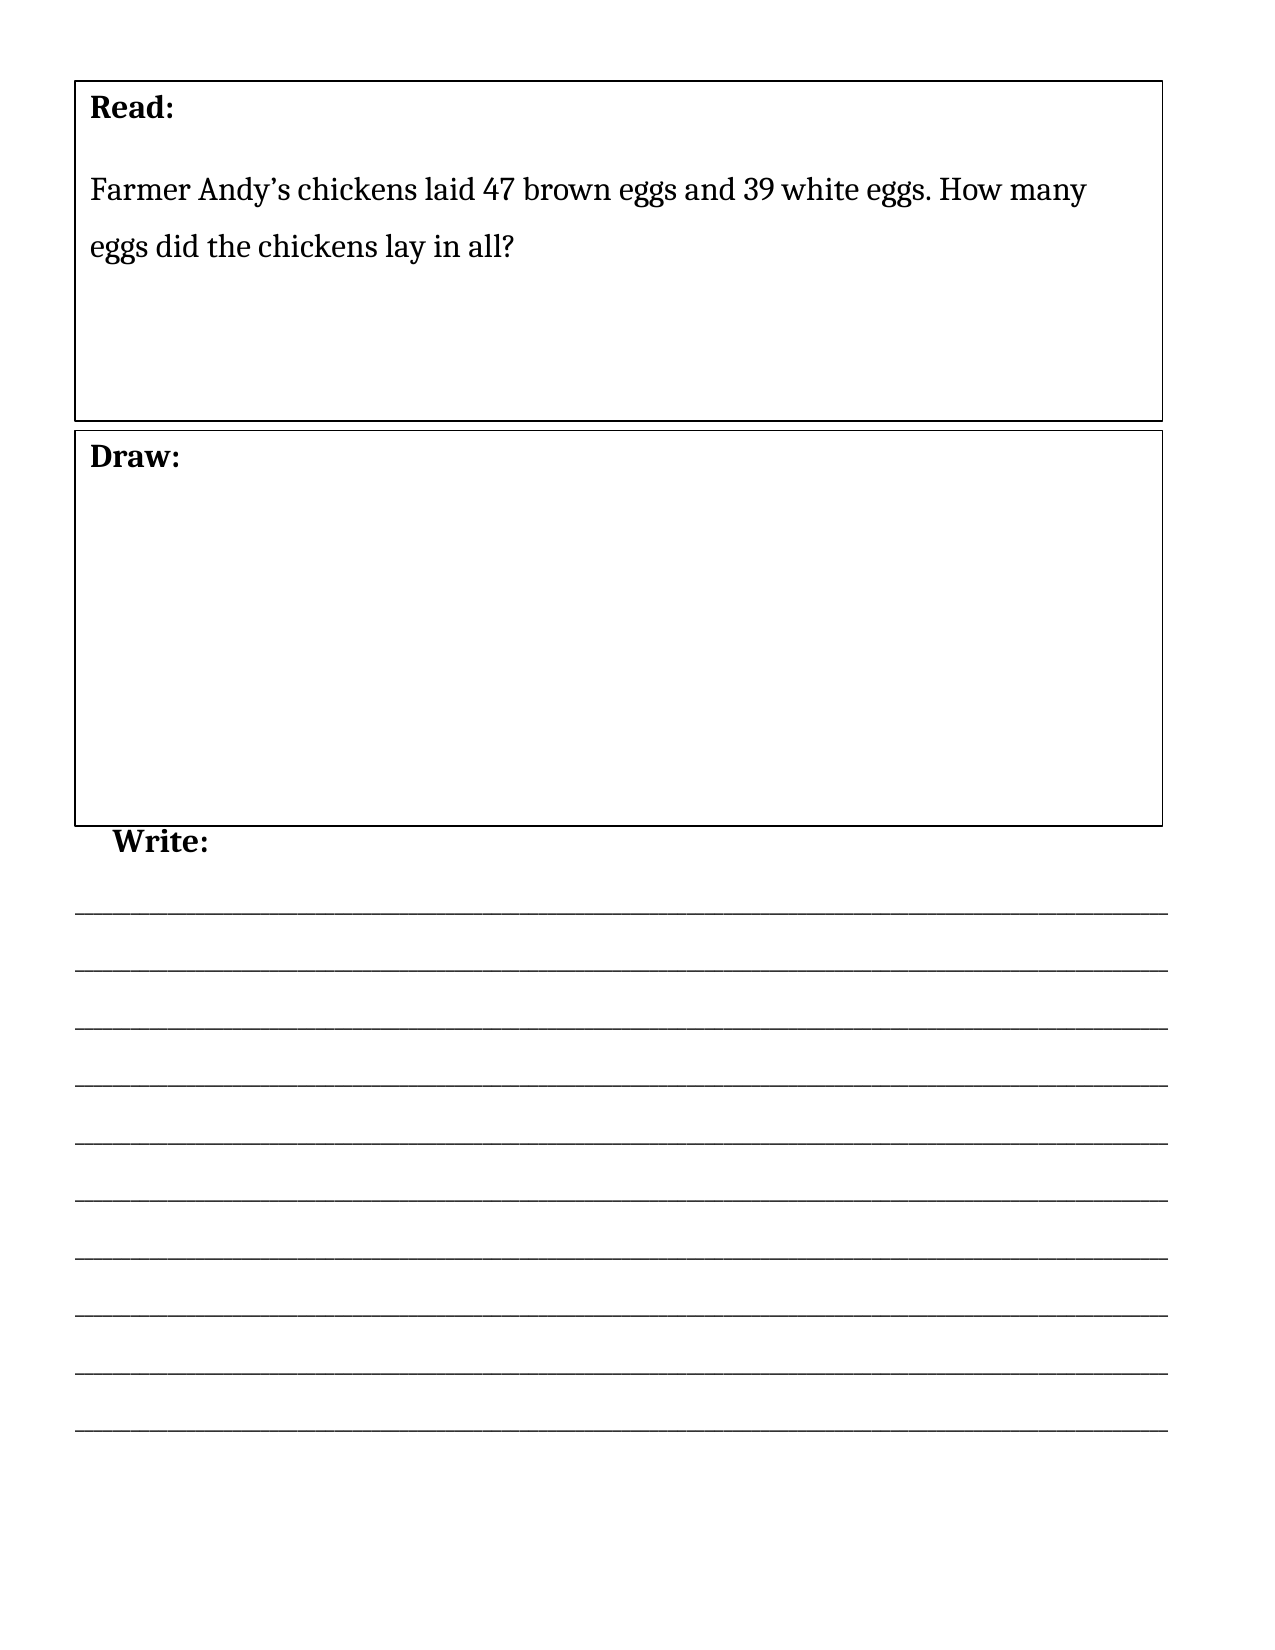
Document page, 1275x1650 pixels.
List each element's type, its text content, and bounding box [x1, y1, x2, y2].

text ______________________________________________________________________________________________________________________ [75, 1349, 1200, 1378]
text ______________________________________________________________________________________________________________________ [75, 1407, 1200, 1436]
text ______________________________________________________________________________________________________________________ [75, 1177, 1200, 1206]
text ______________________________________________________________________________________________________________________ [75, 1292, 1200, 1321]
text ______________________________________________________________________________________________________________________ [75, 1119, 1200, 1148]
text ______________________________________________________________________________________________________________________ [75, 1234, 1200, 1263]
text Write: [112, 822, 1200, 861]
text ______________________________________________________________________________________________________________________ [75, 1062, 1200, 1091]
text ______________________________________________________________________________________________________________________ [75, 889, 1200, 918]
text ______________________________________________________________________________________________________________________ [75, 947, 1200, 976]
text ______________________________________________________________________________________________________________________ [75, 1004, 1200, 1033]
